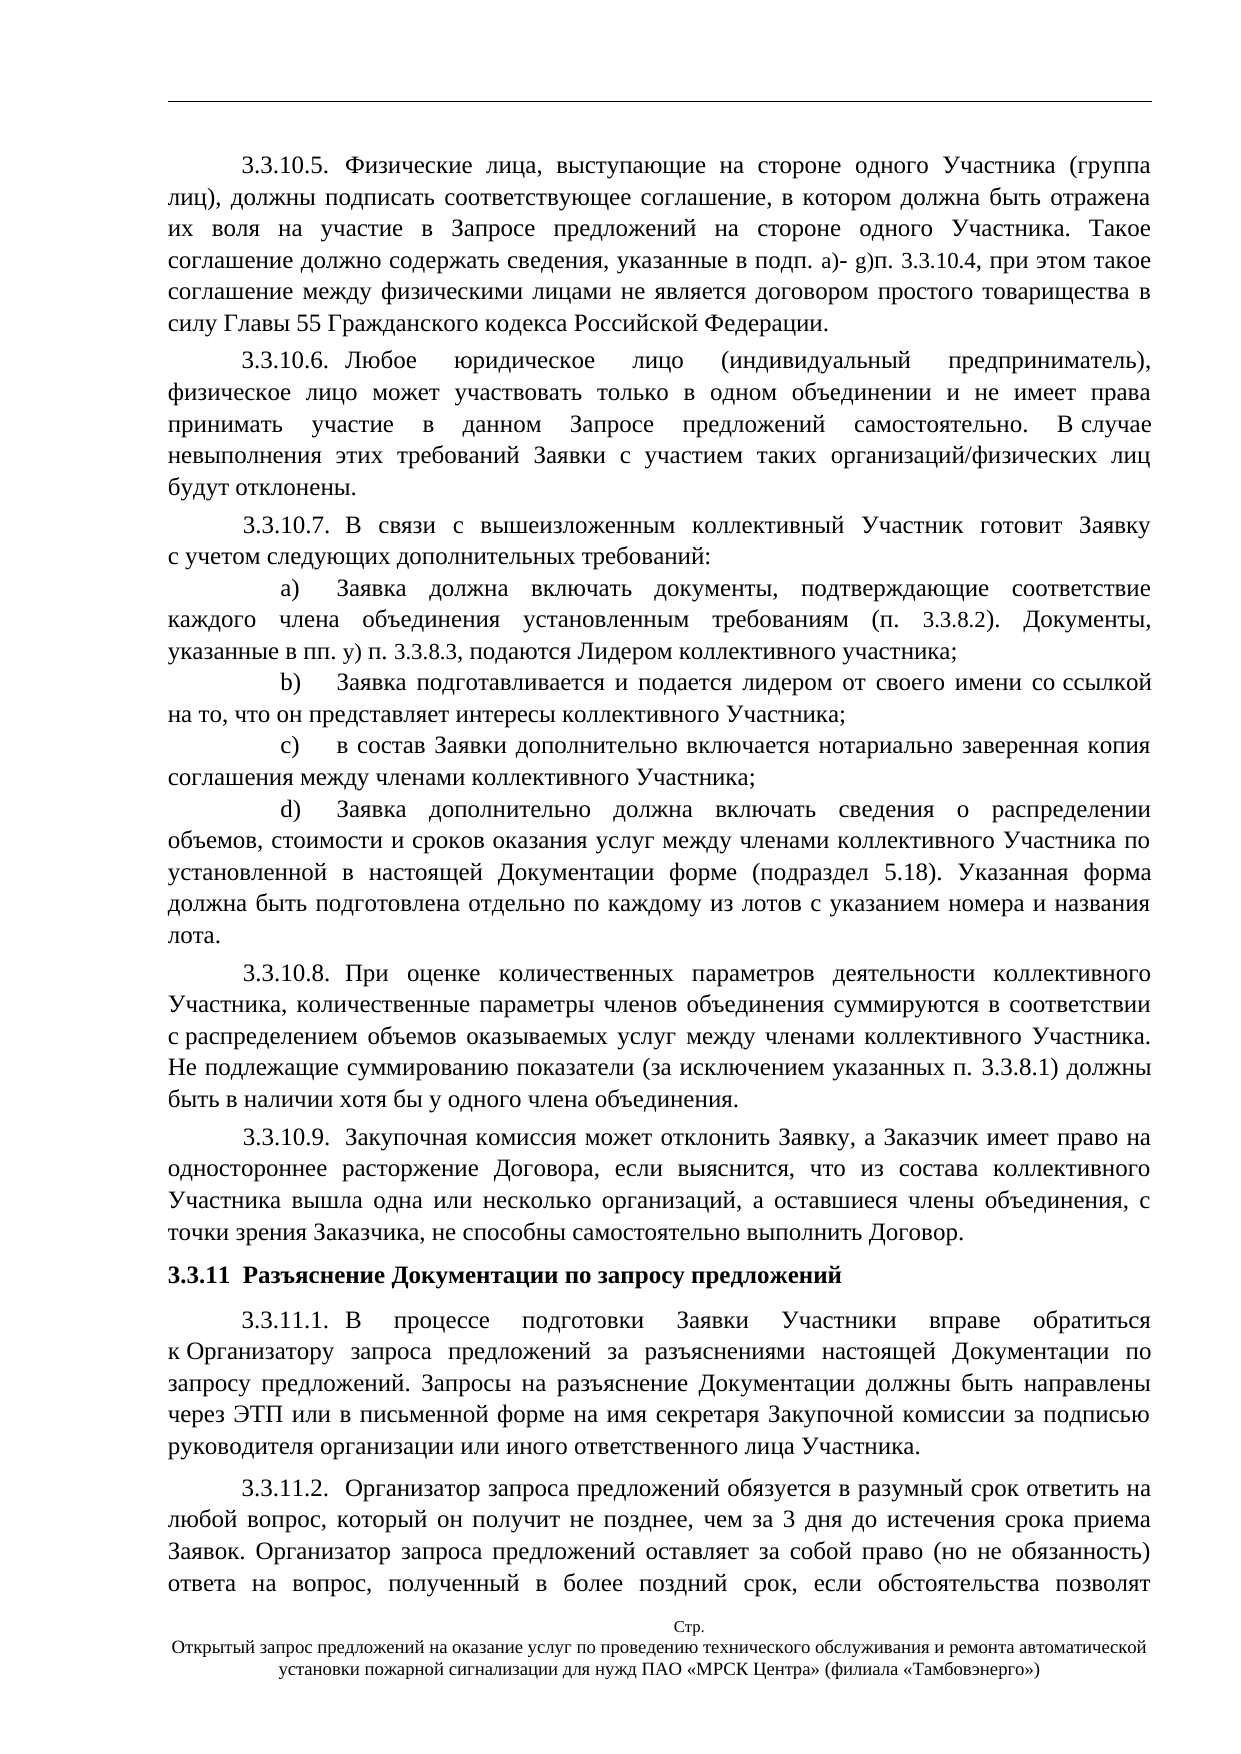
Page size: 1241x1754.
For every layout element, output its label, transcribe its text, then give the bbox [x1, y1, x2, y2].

subtitle Разъяснение Документации по запросу предложений [168, 1261, 1152, 1289]
list Закупочная комиссия может отклонить Заявку, а Заказчик имеет право на одностороннее расторжение Договора, если выяснится, что из состава коллективного Участника вышла одна или несколько организаций, а оставшиеся члены объединения, с точки зрения Заказчика, не способны самостоятельно выполнить Договор. [168, 1122, 1152, 1245]
list В процессе подготовки Заявки Участники вправе обратиться к Организатору запроса предложений за разъяснениями настоящей Документации по запросу предложений. Запросы на разъяснение Документации должны быть направлены через ЭТП или в письменной форме на имя секретаря Закупочной комиссии за подписью руководителя организации или иного ответственного лица Участника. [168, 1305, 1152, 1460]
list Заявка должна включать документы, подтверждающие соответствие каждого члена объединения установленным требованиям (п. 3.3.8.2). Документы, указанные в пп. у) п. 3.3.8.3, подаются Лидером коллективного участника; [168, 573, 1152, 665]
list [168, 1473, 1152, 1596]
list При оценке количественных параметров деятельности коллективного Участника, количественные параметры членов объединения суммируются в соответствии с распределением объемов оказываемых услуг между членами коллективного Участника. Не подлежащие суммированию показатели (за исключением указанных п. 3.3.8.1) должны быть в наличии хотя бы у одного члена объединения. [168, 958, 1152, 1113]
list Заявка подготавливается и подается лидером от своего имени со ссылкой на то, что он представляет интересы коллективного Участника; [168, 667, 1152, 728]
list Заявка дополнительно должна включать сведения о распределении объемов, стоимости и сроков оказания услуг между членами коллективного Участника по установленной в настоящей Документации форме (подраздел 5.18). Указанная форма должна быть подготовлена отдельно по каждому из лотов с указанием номера и названия лота. [168, 794, 1152, 949]
list в состав Заявки дополнительно включается нотариально заверенная копия соглашения между членами коллективного Участника; [168, 731, 1152, 791]
list В связи с вышеизложенным коллективный Участник готовит Заявку с учетом следующих дополнительных требований: [168, 510, 1152, 570]
list Физические лица, выступающие на стороне одного Участника (группа лиц), должны подписать соответствующее соглашение, в котором должна быть отражена их воля на участие в Запросе предложений на стороне одного Участника. Такое соглашение должно содержать сведения, указанные в подп. a)- g)п. 3.3.10.4, при этом такое соглашение между физическими лицами не является договором простого товарищества в силу Главы 55 Гражданского кодекса Российской Федерации. [168, 150, 1152, 337]
list Любое юридическое лицо (индивидуальный предприниматель), физическое лицо может участвовать только в одном объединении и не имеет права принимать участие в данном Запросе предложений самостоятельно. В случае невыполнения этих требований Заявки с участием таких организаций/физических лиц будут отклонены. [168, 346, 1152, 501]
